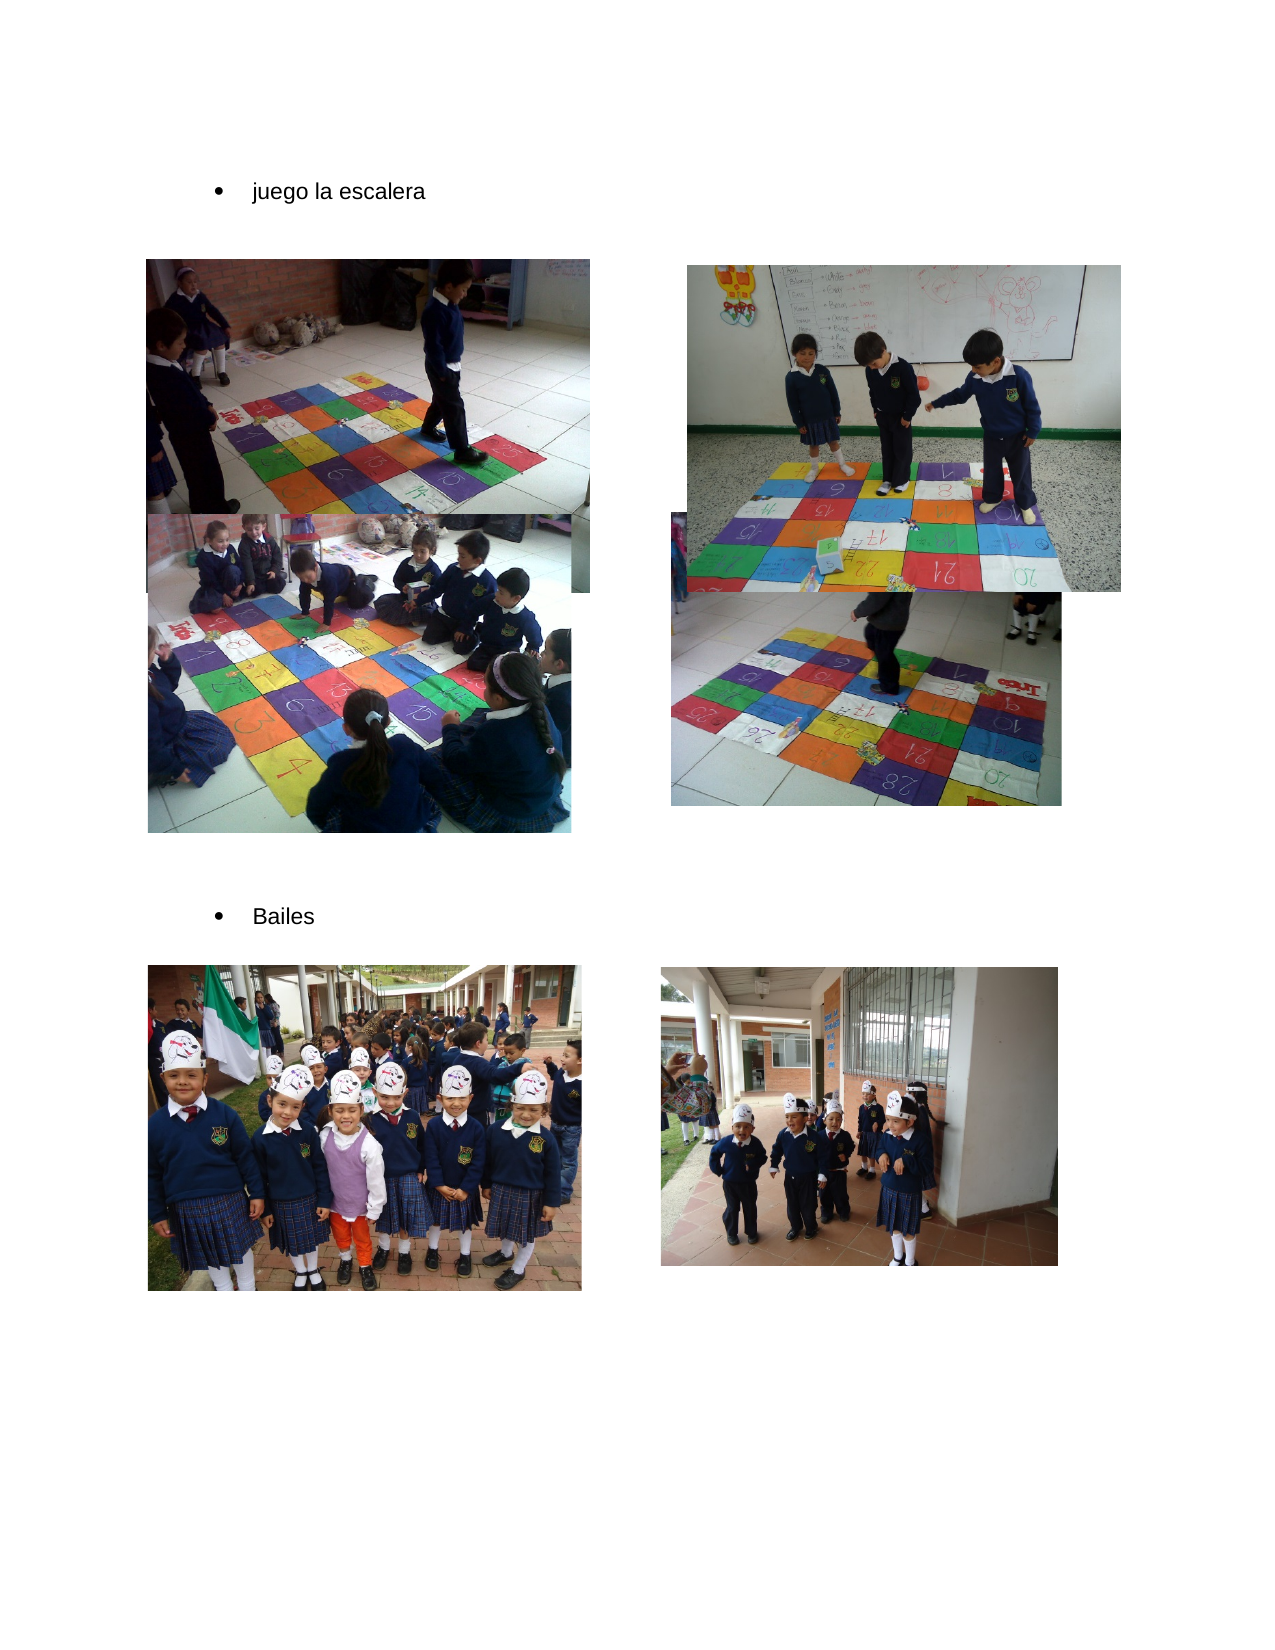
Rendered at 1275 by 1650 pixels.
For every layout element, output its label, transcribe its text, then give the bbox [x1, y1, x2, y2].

picture [146, 259, 590, 833]
picture [660, 967, 1058, 1266]
list juego la escalera [215, 178, 1098, 204]
list Bailes [215, 903, 1098, 929]
picture [147, 965, 582, 1291]
picture [671, 265, 1121, 806]
